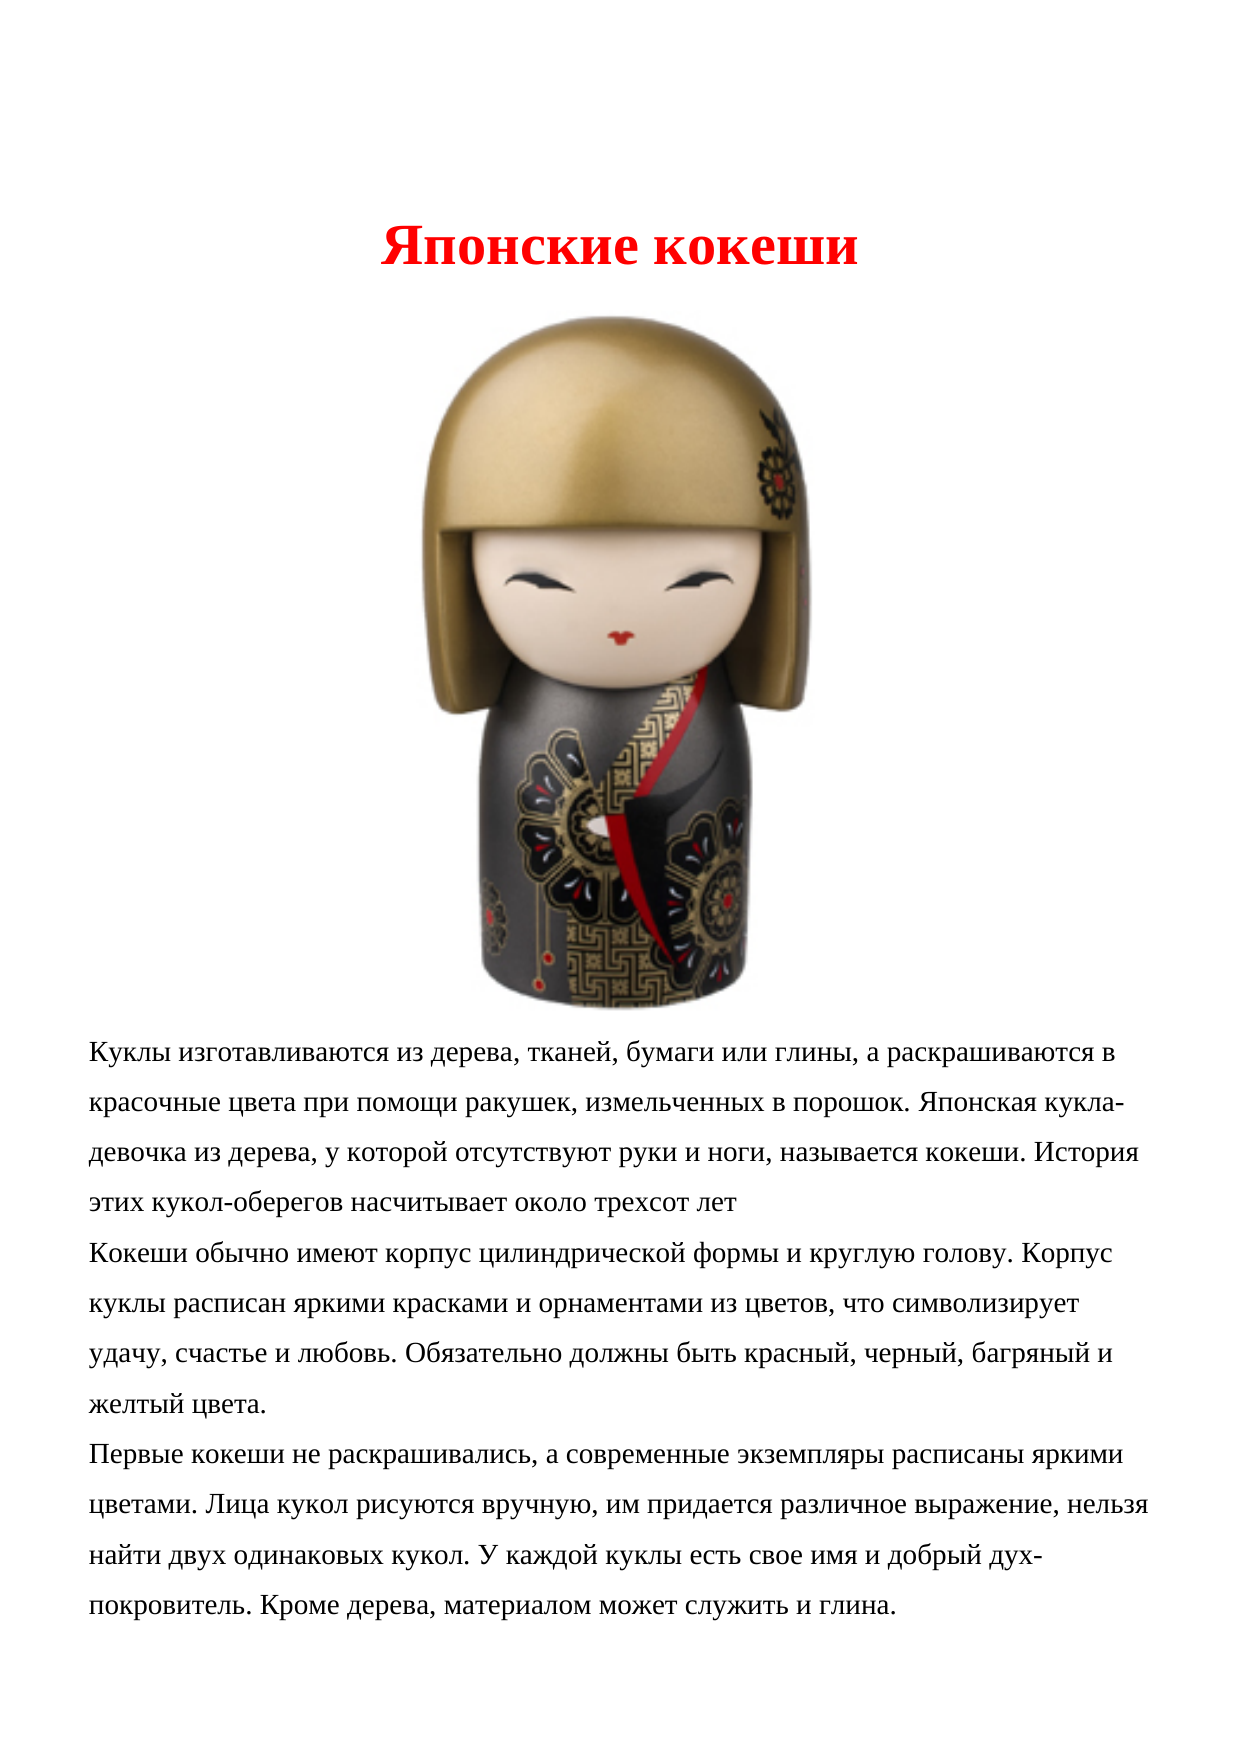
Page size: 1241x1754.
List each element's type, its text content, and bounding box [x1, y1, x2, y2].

text Кокеши обычно имеют корпус цилиндрической формы и круглую голову. Корпус куклы расписан яркими красками и орнаментами из цветов, что символизирует удачу, счастье и любовь. Обязательно должны быть красный, черный, багряный и желтый цвета. [89, 1235, 1152, 1419]
text Японские кокеши [89, 210, 1152, 277]
picture [265, 310, 976, 1020]
text Первые кокеши не раскрашивались, а современные экземпляры расписаны яркими цветами. Лица кукол рисуются вручную, им придается различное выражение, нельзя найти двух одинаковых кукол. У каждой куклы есть свое имя и добрый дух-покровитель. Кроме дерева, материалом может служить и глина. [89, 1436, 1152, 1621]
text Куклы изготавливаются из дерева, тканей, бумаги или глины, а раскрашиваются в красочные цвета при помощи ракушек, измельченных в порошок. Японская кукла-девочка из дерева, у которой отсутствуют руки и ноги, называется кокеши. История этих кукол-оберегов насчитывает около трехсот лет [89, 1034, 1152, 1218]
